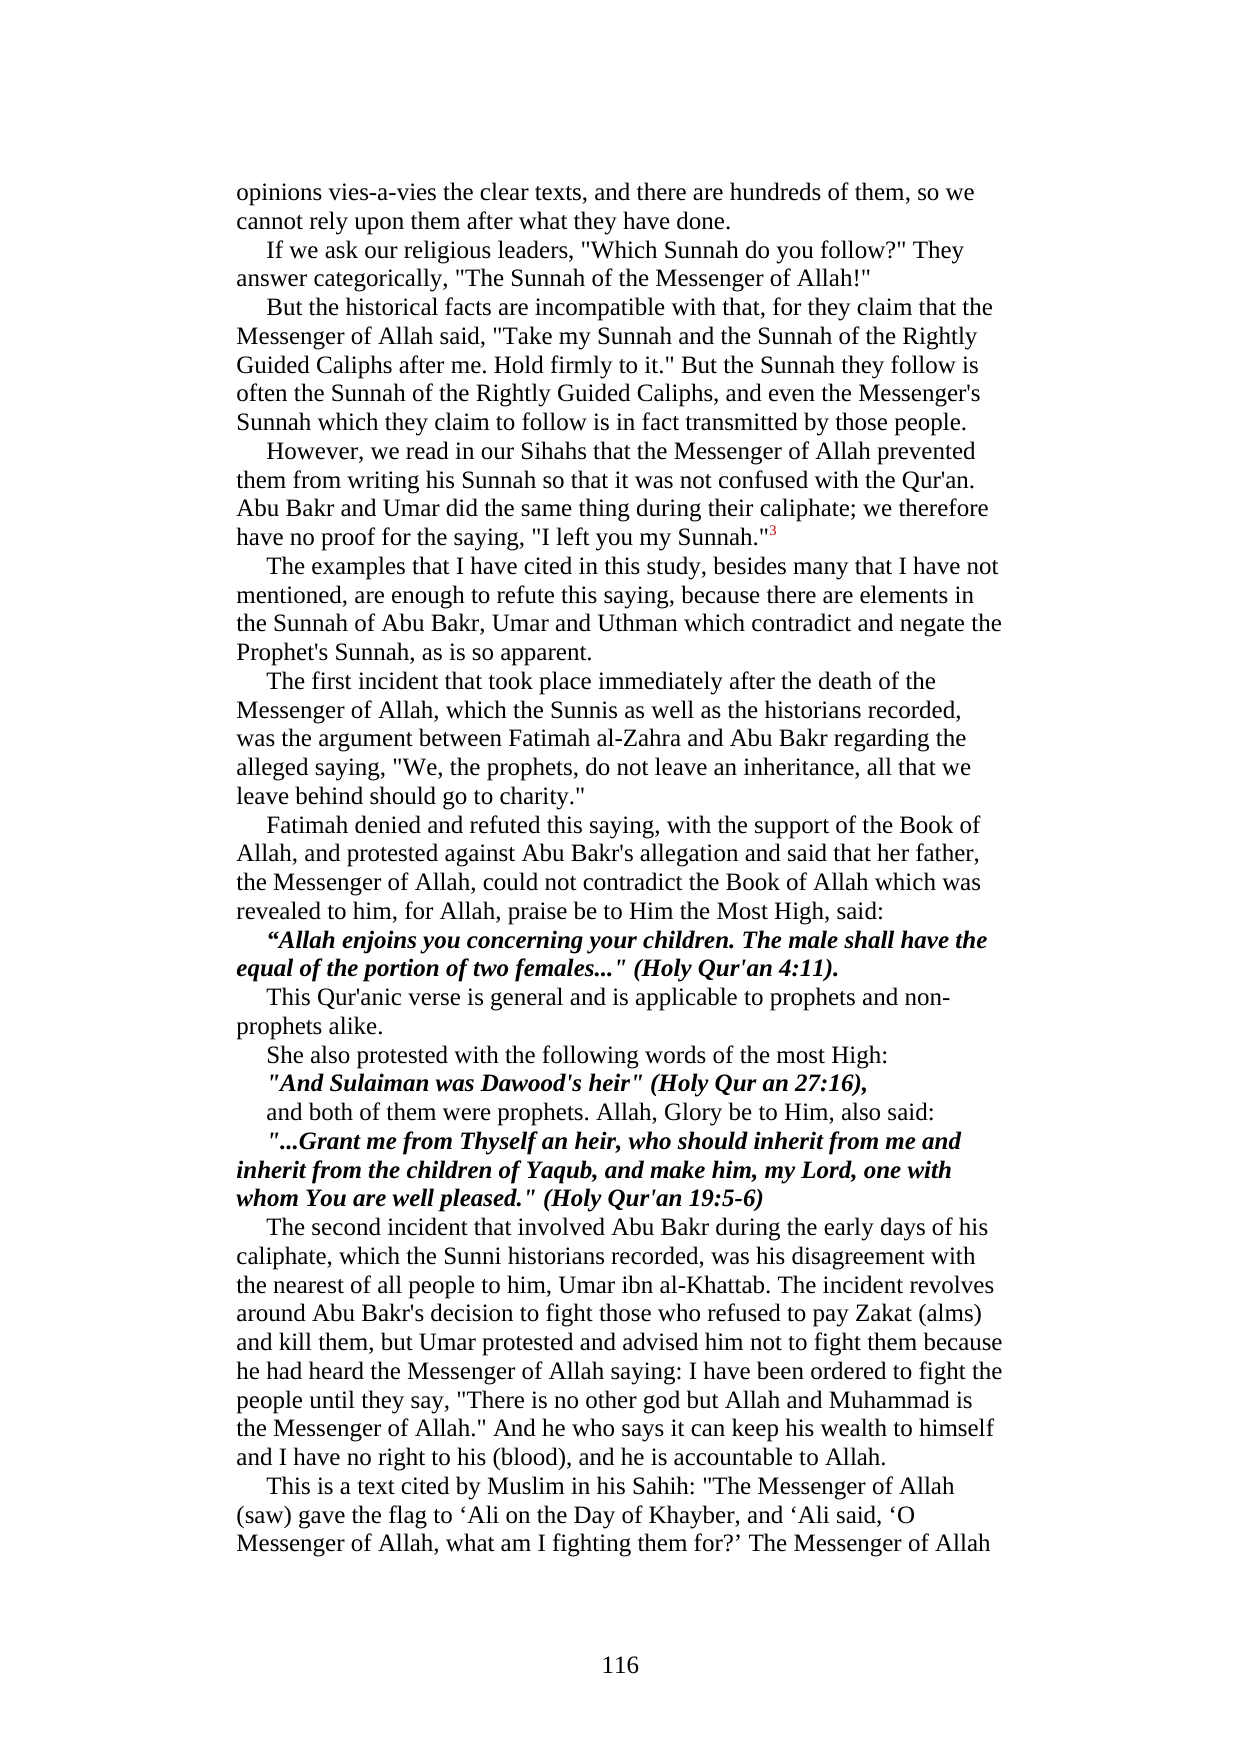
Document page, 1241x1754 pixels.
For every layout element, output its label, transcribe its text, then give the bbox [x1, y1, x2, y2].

text and both of them were prophets. Allah, Glory be to Him, also said: [236, 1097, 1004, 1126]
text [236, 177, 1004, 235]
text However, we read in our Sihahs that the Messenger of Allah prevented them from writing his Sunnah so that it was not confused with the Qur'an. Abu Bakr and Umar did the same thing during their caliphate; we therefore have no proof for the saying, "I left you my Sunnah."3 [236, 436, 1004, 551]
text The examples that I have cited in this study, besides many that I have not mentioned, are enough to refute this saying, because there are elements in the Sunnah of Abu Bakr, Umar and Uthman which contradict and negate the Prophet's Sunnah, as is so apparent. [236, 551, 1004, 666]
text The first incident that took place immediately after the death of the Messenger of Allah, which the Sunnis as well as the historians recorded, was the argument between Fatimah al-Zahra and Abu Bakr regarding the alleged saying, "We, the prophets, do not leave an inheritance, all that we leave behind should go to charity." [236, 666, 1004, 810]
text Fatimah denied and refuted this saying, with the support of the Book of Allah, and protested against Abu Bakr's allegation and said that her father, the Messenger of Allah, could not contradict the Book of Allah which was revealed to him, for Allah, praise be to Him the Most High, said: [236, 810, 1004, 925]
text But the historical facts are incompatible with that, for they claim that the Messenger of Allah said, "Take my Sunnah and the Sunnah of the Rightly Guided Caliphs after me. Hold firmly to it." But the Sunnah they follow is often the Sunnah of the Rightly Guided Caliphs, and even the Messenger's Sunnah which they claim to follow is in fact transmitted by those people. [236, 292, 1004, 436]
text "And Sulaiman was Dawood's heir" (Holy Qur an 27:16), [236, 1068, 1004, 1097]
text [236, 1471, 1004, 1557]
text “Allah enjoins you concerning your children. The male shall have the equal of the portion of two females..." (Holy Qur'an 4:11). [236, 925, 1004, 982]
text This Qur'anic verse is general and is applicable to prophets and non-prophets alike. [236, 982, 1004, 1040]
text "...Grant me from Thyself an heir, who should inherit from me and inherit from the children of Yaqub, and make him, my Lord, one with whom You are well pleased." (Holy Qur'an 19:5-6) [236, 1126, 1004, 1212]
text She also protested with the following words of the most High: [236, 1040, 1004, 1068]
text If we ask our religious leaders, "Which Sunnah do you follow?" They answer categorically, "The Sunnah of the Messenger of Allah!" [236, 235, 1004, 292]
text The second incident that involved Abu Bakr during the early days of his caliphate, which the Sunni historians recorded, was his disagreement with the nearest of all people to him, Umar ibn al-Khattab. The incident revolves around Abu Bakr's decision to fight those who refused to pay Zakat (alms) and kill them, but Umar protested and advised him not to fight them because he had heard the Messenger of Allah saying: I have been ordered to fight the people until they say, "There is no other god but Allah and Muhammad is the Messenger of Allah." And he who says it can keep his wealth to himself and I have no right to his (blood), and he is accountable to Allah. [236, 1212, 1004, 1471]
